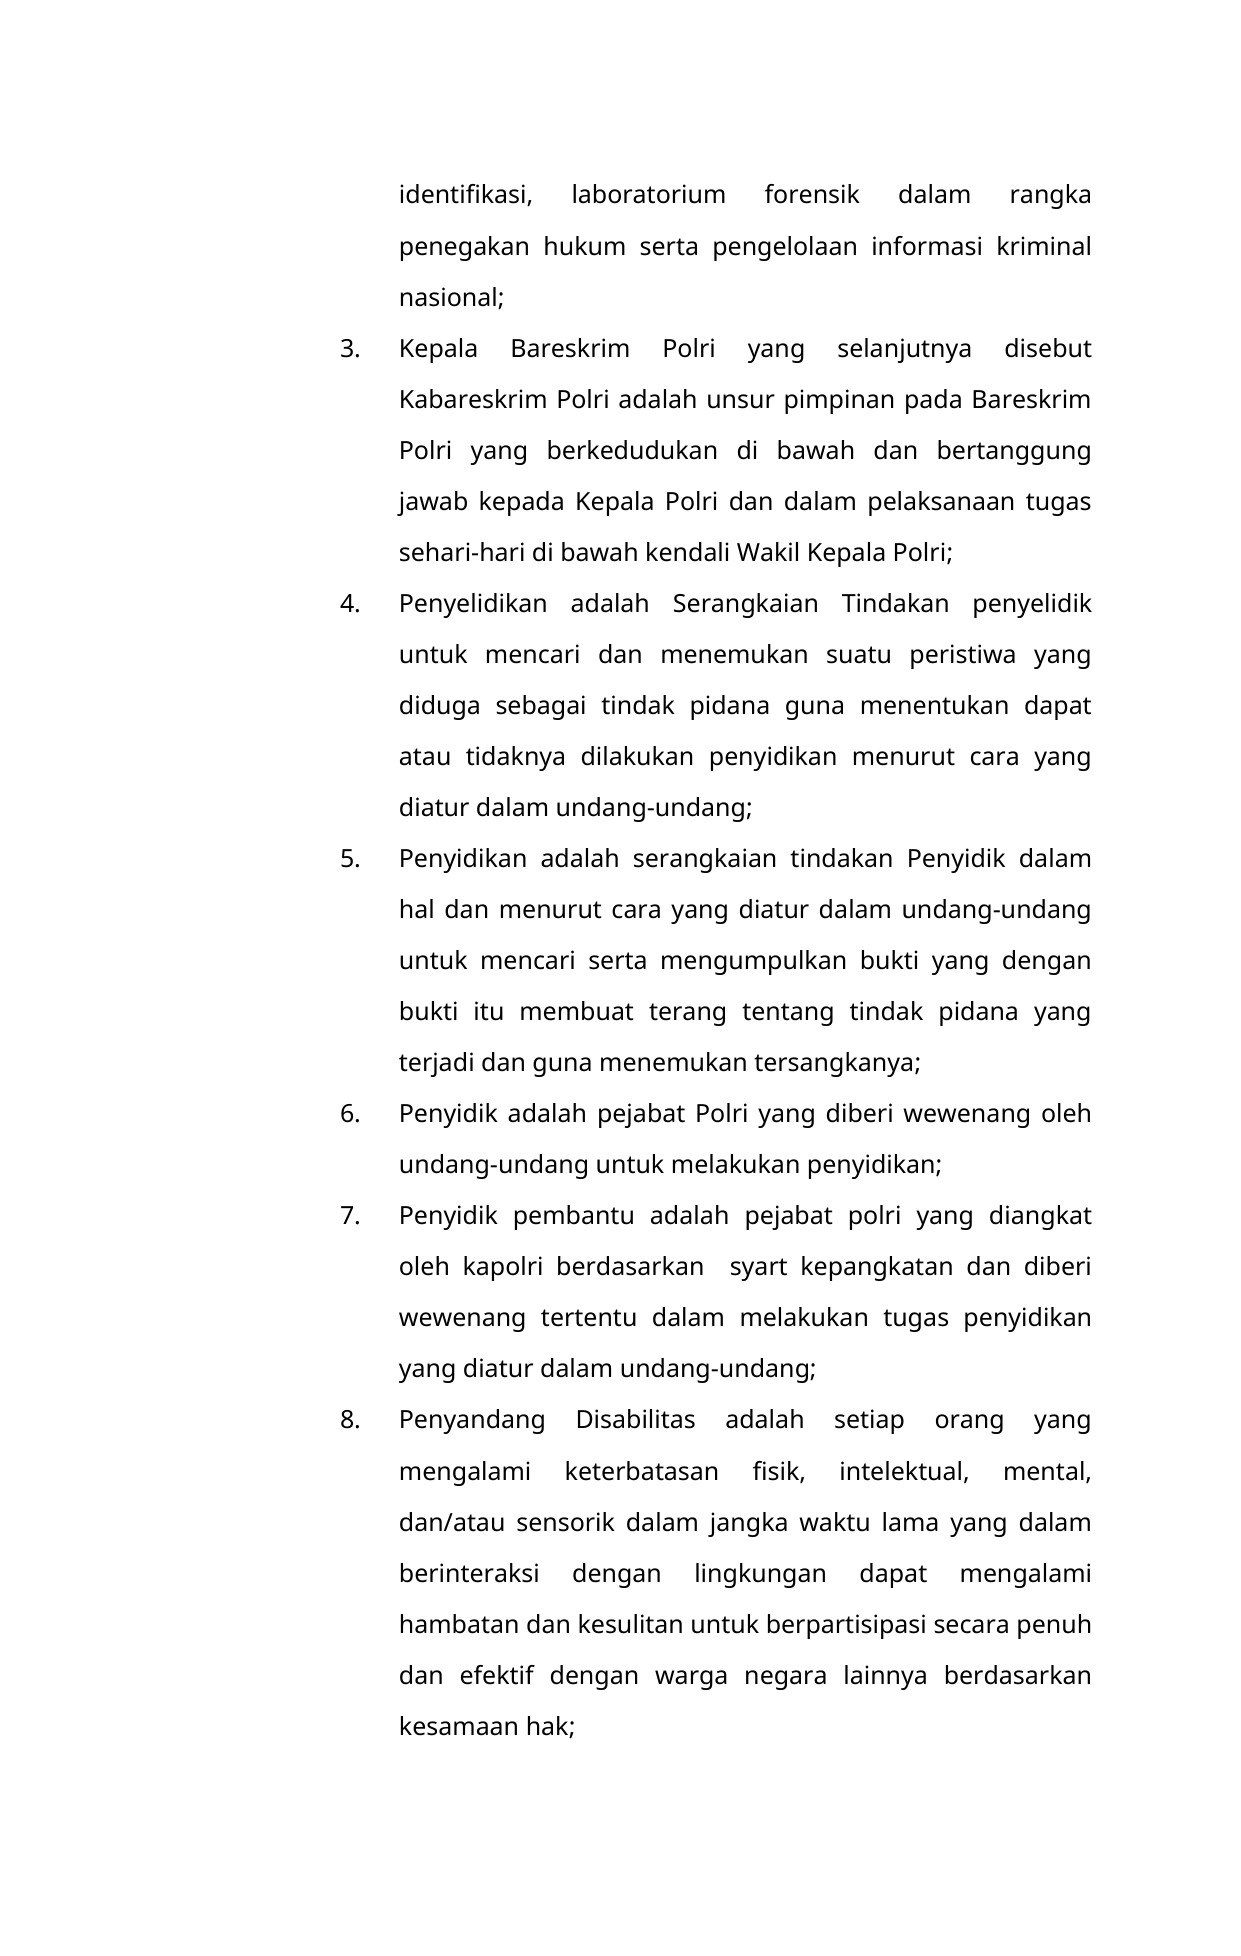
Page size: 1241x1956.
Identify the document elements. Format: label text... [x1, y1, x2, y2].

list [340, 177, 1092, 313]
list Penyidik pembantu adalah pejabat polri yang diangkat oleh kapolri berdasarkan syart kepangkatan dan diberi wewenang tertentu dalam melakukan tugas penyidikan yang diatur dalam undang-undang; [340, 1198, 1092, 1385]
list Penyelidikan adalah Serangkaian Tindakan penyelidik untuk mencari dan menemukan suatu peristiwa yang diduga sebagai tindak pidana guna menentukan dapat atau tidaknya dilakukan penyidikan menurut cara yang diatur dalam undang-undang; [340, 586, 1092, 824]
list Penyidikan adalah serangkaian tindakan Penyidik dalam hal dan menurut cara yang diatur dalam undang-undang untuk mencari serta mengumpulkan bukti yang dengan bukti itu membuat terang tentang tindak pidana yang terjadi dan guna menemukan tersangkanya; [340, 841, 1092, 1079]
list Penyidik adalah pejabat Polri yang diberi wewenang oleh undang-undang untuk melakukan penyidikan; [340, 1096, 1092, 1181]
list Penyandang Disabilitas adalah setiap orang yang mengalami keterbatasan fisik, intelektual, mental, dan/atau sensorik dalam jangka waktu lama yang dalam berinteraksi dengan lingkungan dapat mengalami hambatan dan kesulitan untuk berpartisipasi secara penuh dan efektif dengan warga negara lainnya berdasarkan kesamaan hak; [340, 1402, 1092, 1742]
list Kepala Bareskrim Polri yang selanjutnya disebut Kabareskrim Polri adalah unsur pimpinan pada Bareskrim Polri yang berkedudukan di bawah dan bertanggung jawab kepada Kepala Polri dan dalam pelaksanaan tugas sehari-hari di bawah kendali Wakil Kepala Polri; [340, 330, 1092, 568]
